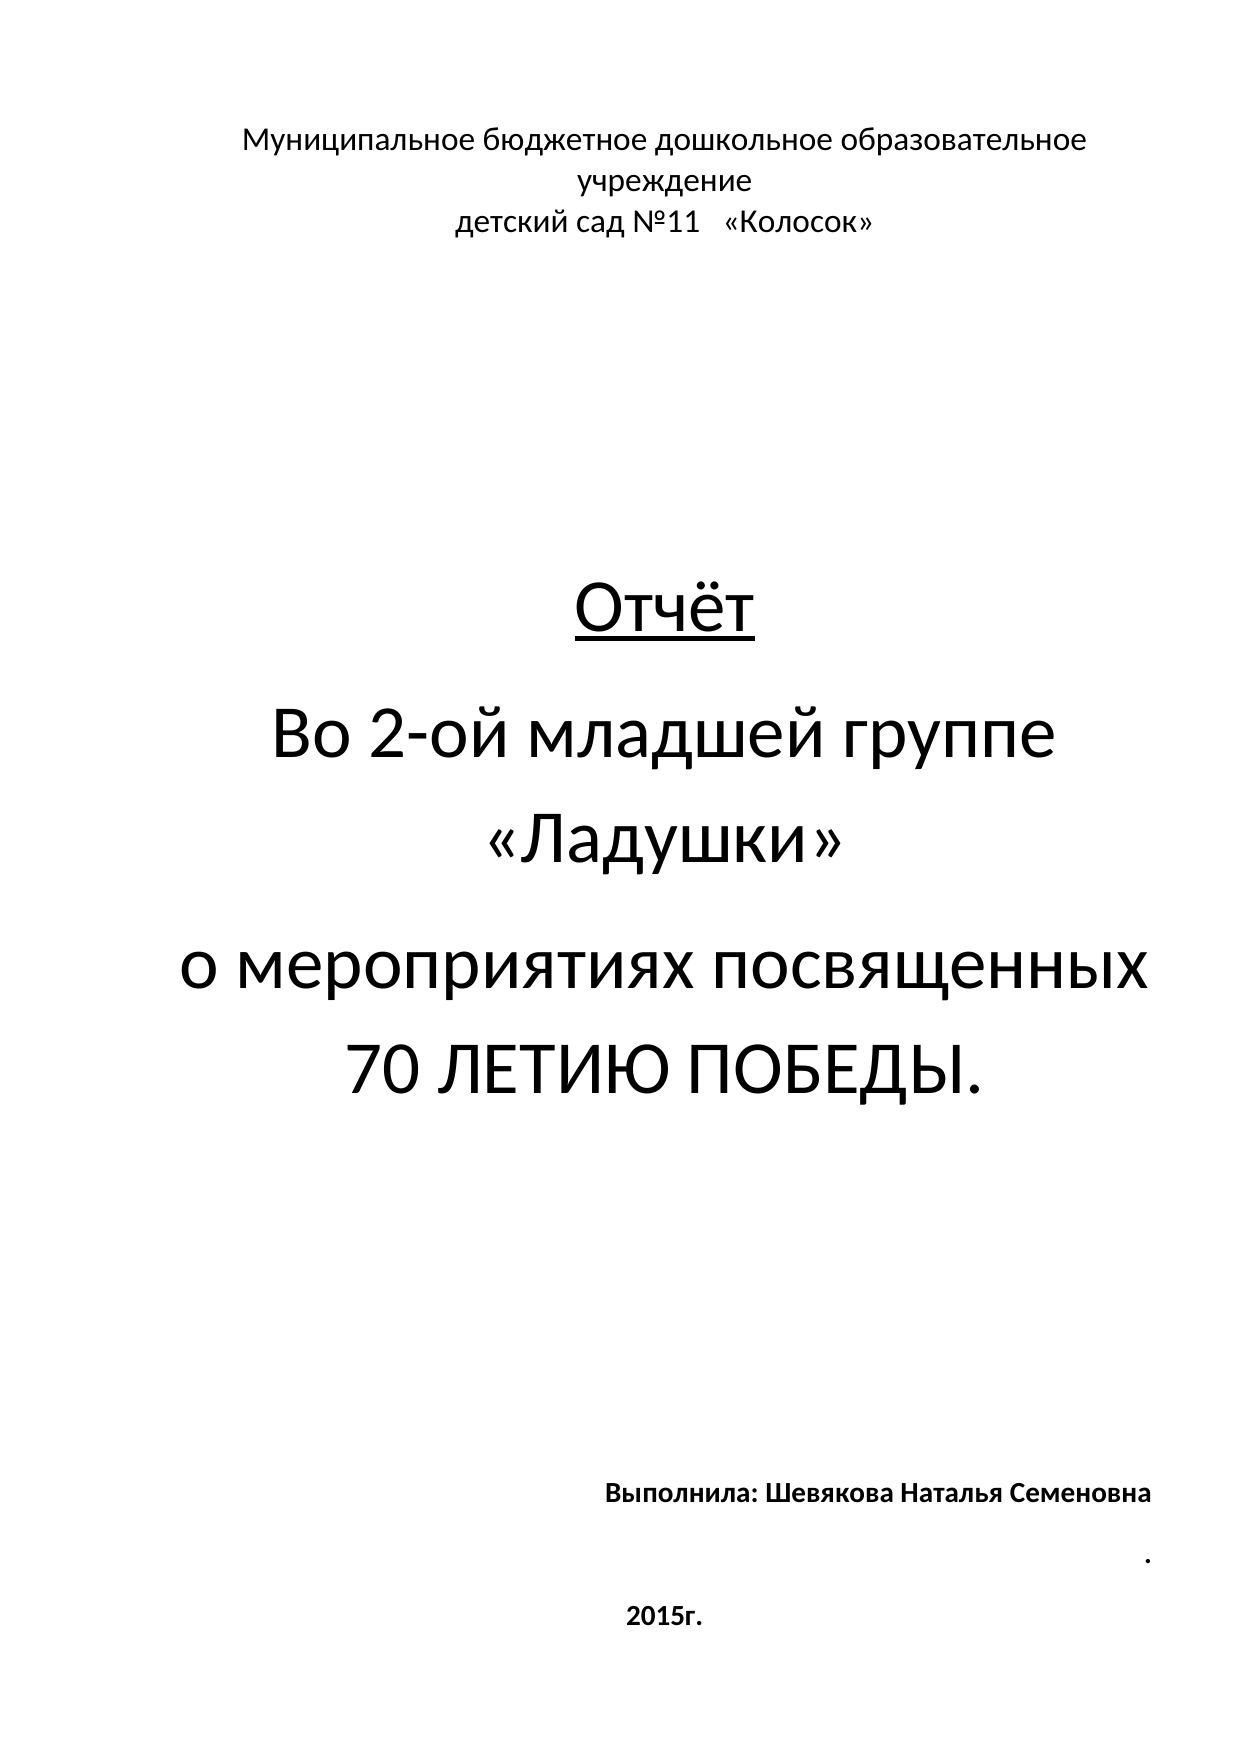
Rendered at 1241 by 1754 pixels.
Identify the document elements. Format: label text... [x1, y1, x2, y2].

text Отчёт [177, 558, 1152, 650]
text Муниципальное бюджетное дошкольное образовательное учреждение [177, 118, 1152, 199]
text Во 2-ой младшей группе «Ладушки» [177, 684, 1152, 881]
text 2015г. [177, 1597, 1152, 1633]
text детский сад №11 «Колосок» [177, 199, 1152, 240]
text . [177, 1536, 1152, 1571]
text Выполнила: Шевякова Наталья Семеновна [177, 1474, 1152, 1509]
text о мероприятиях посвященных 70 ЛЕТИЮ ПОБЕДЫ. [177, 916, 1152, 1112]
